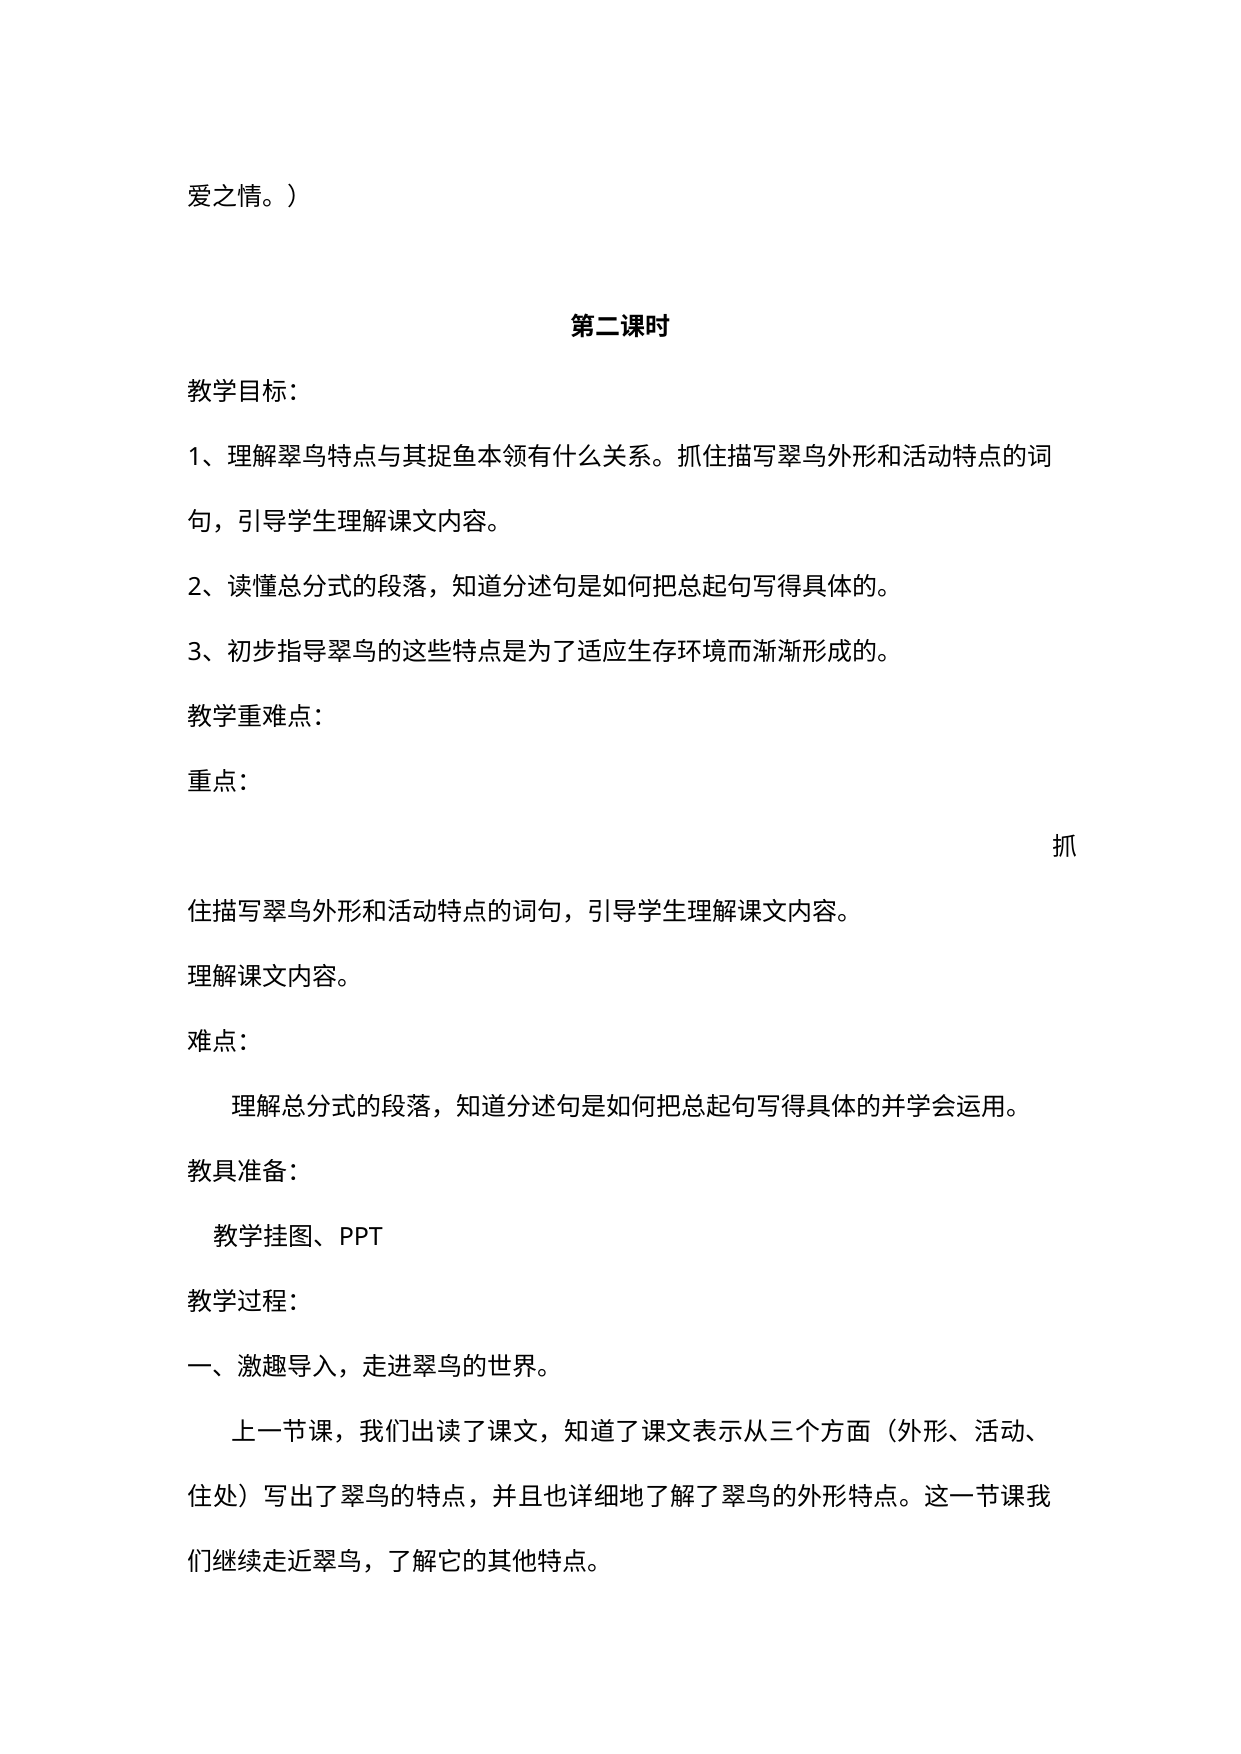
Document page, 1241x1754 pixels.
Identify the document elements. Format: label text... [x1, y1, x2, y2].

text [187, 162, 1053, 227]
text 上一节课，我们出读了课文，知道了课文表示从三个方面（外形、活动、住处）写出了翠鸟的特点，并且也详细地了解了翠鸟的外形特点。这一节课我们继续走近翠鸟，了解它的其他特点。 [187, 1397, 1053, 1592]
text 教具准备： [187, 1137, 1053, 1202]
text 难点： [187, 1007, 1053, 1072]
text 理解总分式的段落，知道分述句是如何把总起句写得具体的并学会运用。 [187, 1072, 1053, 1137]
text 2、读懂总分式的段落，知道分述句是如何把总起句写得具体的。 [187, 552, 1053, 617]
text 第二课时 [187, 292, 1053, 357]
text 教学挂图、PPT [187, 1202, 1053, 1267]
text 抓住描写翠鸟外形和活动特点的词句，引导学生理解课文内容。 [187, 812, 1053, 942]
text 1、理解翠鸟特点与其捉鱼本领有什么关系。抓住描写翠鸟外形和活动特点的词句，引导学生理解课文内容。 [187, 422, 1053, 552]
text 重点： [187, 747, 1053, 812]
text 教学重难点： [187, 682, 1053, 747]
text 教学目标： [187, 357, 1053, 422]
text 3、初步指导翠鸟的这些特点是为了适应生存环境而渐渐形成的。 [187, 617, 1053, 682]
text 理解课文内容。 [187, 942, 1053, 1007]
text 教学过程： [187, 1267, 1053, 1332]
text 一、激趣导入，走进翠鸟的世界。 [187, 1332, 1053, 1397]
